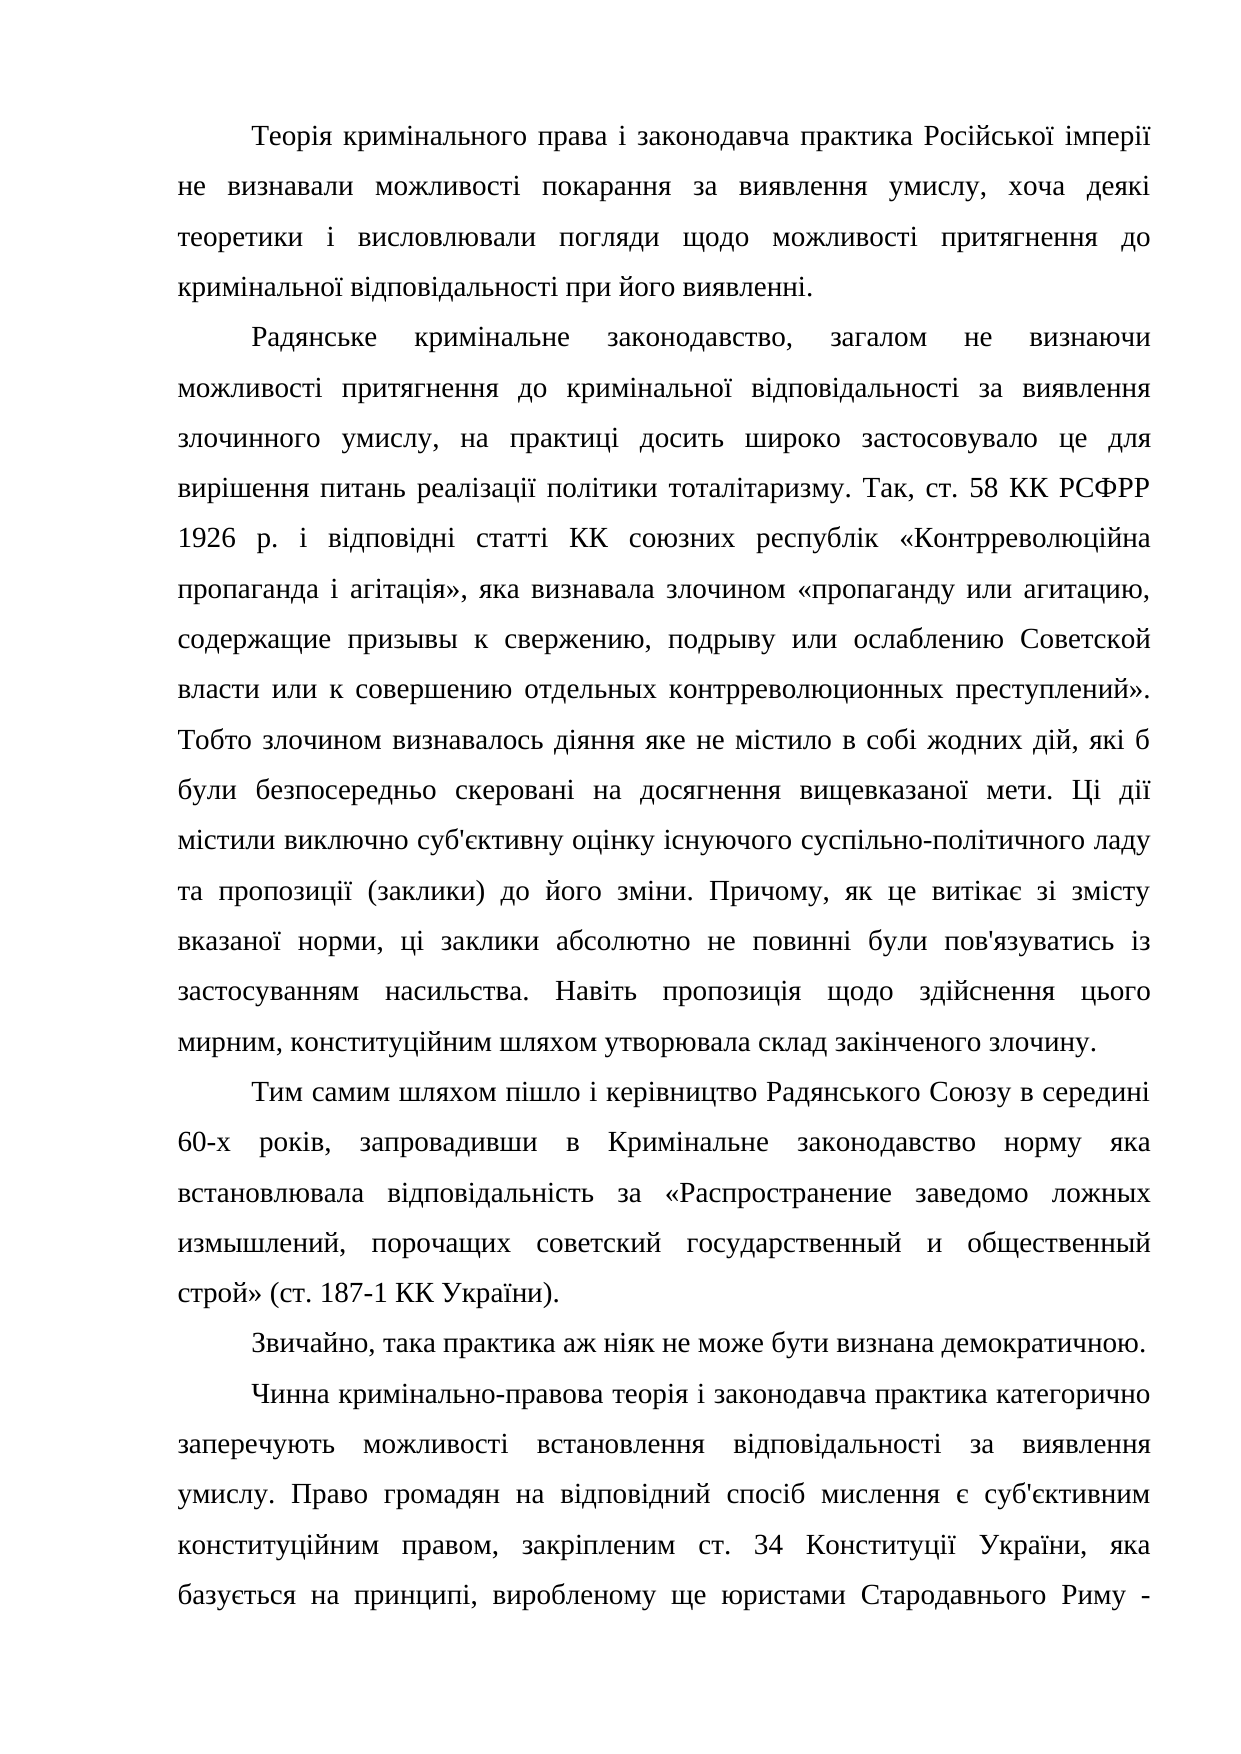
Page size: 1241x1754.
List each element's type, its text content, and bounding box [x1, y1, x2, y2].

text Тим самим шляхом пішло і керівництво Радянського Союзу в середині 60-х років, запровадивши в Кримінальне законодавство норму яка встановлювала відповідальність за «Распространение заведомо ложных измышлений, порочащих советский государственный и общественный строй» (ст. 187-1 КК України). [177, 1074, 1152, 1309]
text Звичайно, така практика аж ніяк не може бути визнана демократичною. [177, 1326, 1152, 1359]
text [177, 1376, 1152, 1611]
text Теорія кримінального права і законодавча практика Російської імперії не визнавали можливості покарання за виявлення умислу, хоча деякі теоретики і висловлювали погляди щодо можливості притягнення до кримінальної відповідальності при його виявленні. [177, 118, 1152, 303]
text Радянське кримінальне законодавство, загалом не визнаючи можливості притягнення до кримінальної відповідальності за виявлення злочинного умислу, на практиці досить широко застосовувало це для вирішення питань реалізації політики тоталітаризму. Так, ст. 58 КК РСФРР 1926 р. і відповідні статті КК союзних республік «Контрреволюційна пропаганда і агітація», яка визнавала злочином «пропаганду или агитацию, содержащие призывы к свержению, подрыву или ослаблению Советской власти или к совершению отдельных контрреволюционных преступлений». Тобто злочином визнавалось діяння яке не містило в собі жодних дій, які б були безпосередньо скеровані на досягнення вищевказаної мети. Ці дії містили виключно суб'єктивну оцінку існуючого суспільно-політичного ладу та пропозиції (заклики) до його зміни. Причому, як це витікає зі змісту вказаної норми, ці заклики абсолютно не повинні були пов'язуватись із застосуванням насильства. Навіть пропозиція щодо здійснення цього мирним, конституційним шляхом утворювала склад закінченого злочину. [177, 319, 1152, 1057]
